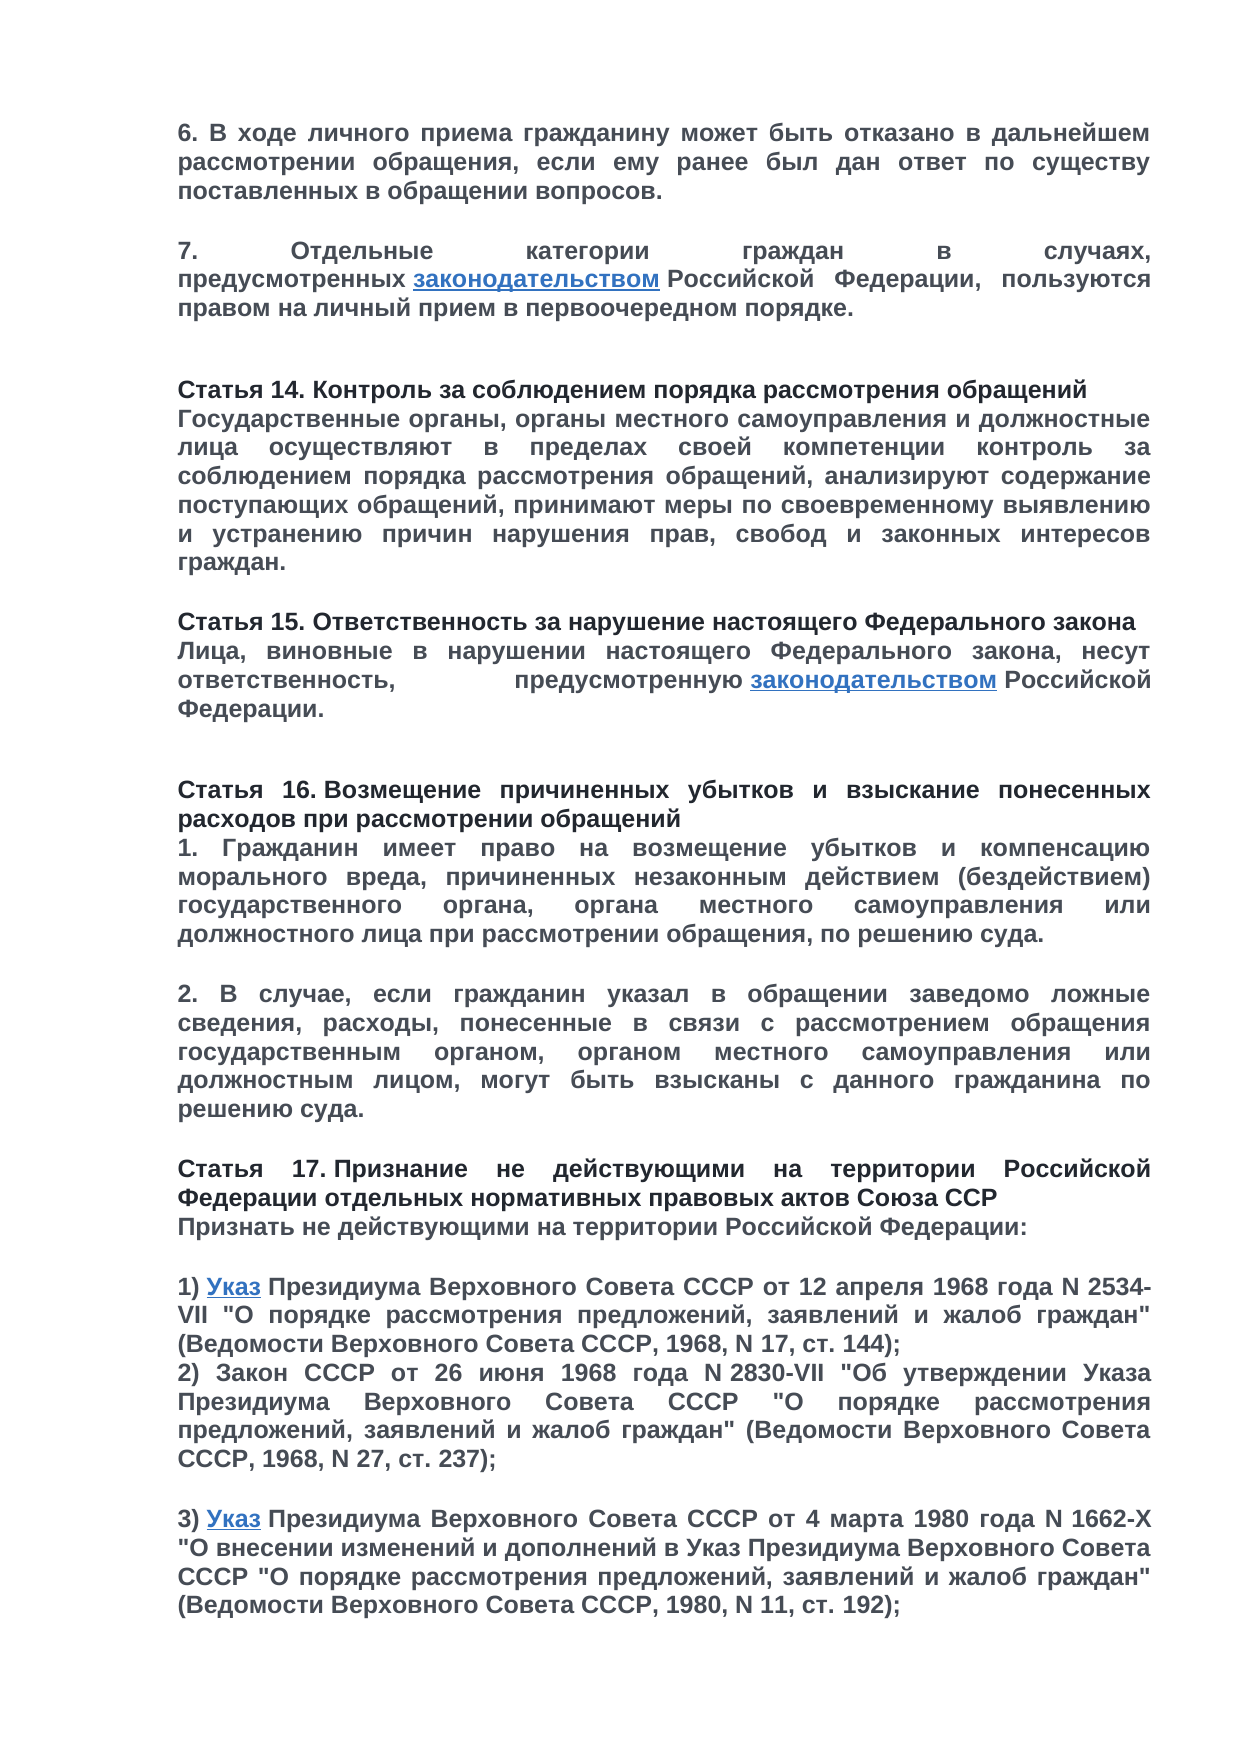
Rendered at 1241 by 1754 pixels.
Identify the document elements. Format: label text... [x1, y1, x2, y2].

text 7. Отдельные категории граждан в случаях, предусмотренных законодательством Российской Федерации, пользуются правом на личный прием в первоочередном порядке. [177, 236, 1152, 322]
text Признать не действующими на территории Российской Федерации: [177, 1212, 1152, 1240]
text Статья 15. Ответственность за нарушение настоящего Федерального закона [177, 607, 1152, 636]
text 1) Указ Президиума Верховного Совета СССР от 12 апреля 1968 года N 2534-VII "О порядке рассмотрения предложений, заявлений и жалоб граждан" (Ведомости Верховного Совета СССР, 1968, N 17, ст. 144); [177, 1272, 1152, 1358]
text Государственные органы, органы местного самоуправления и должностные лица осуществляют в пределах своей компетенции контроль за соблюдением порядка рассмотрения обращений, анализируют содержание поступающих обращений, принимают меры по своевременному выявлению и устранению причин нарушения прав, свобод и законных интересов граждан. [177, 404, 1152, 576]
text 3) Указ Президиума Верховного Совета СССР от 4 марта 1980 года N 1662-Х "О внесении изменений и дополнений в Указ Президиума Верховного Совета СССР "О порядке рассмотрения предложений, заявлений и жалоб граждан" (Ведомости Верховного Совета СССР, 1980, N 11, ст. 192); [177, 1504, 1152, 1619]
text 1. Гражданин имеет право на возмещение убытков и компенсацию морального вреда, причиненных незаконным действием (бездействием) государственного органа, органа местного самоуправления или должностного лица при рассмотрении обращения, по решению суда. [177, 833, 1152, 948]
text Статья 14. Контроль за соблюдением порядка рассмотрения обращений [177, 375, 1152, 404]
text Статья 17. Признание не действующими на территории Российской Федерации отдельных нормативных правовых актов Союза ССР [177, 1154, 1152, 1212]
text Статья 16. Возмещение причиненных убытков и взыскание понесенных расходов при рассмотрении обращений [177, 775, 1152, 833]
text 2) Закон СССР от 26 июня 1968 года N 2830-VII "Об утверждении Указа Президиума Верховного Совета СССР "О порядке рассмотрения предложений, заявлений и жалоб граждан" (Ведомости Верховного Совета СССР, 1968, N 27, ст. 237); [177, 1358, 1152, 1473]
text 6. В ходе личного приема гражданину может быть отказано в дальнейшем рассмотрении обращения, если ему ранее был дан ответ по существу поставленных в обращении вопросов. [177, 118, 1152, 204]
text Лица, виновные в нарушении настоящего Федерального закона, несут ответственность, предусмотренную законодательством Российской Федерации. [177, 636, 1152, 722]
text 2. В случае, если гражданин указал в обращении заведомо ложные сведения, расходы, понесенные в связи с рассмотрением обращения государственным органом, органом местного самоуправления или должностным лицом, могут быть взысканы с данного гражданина по решению суда. [177, 979, 1152, 1123]
